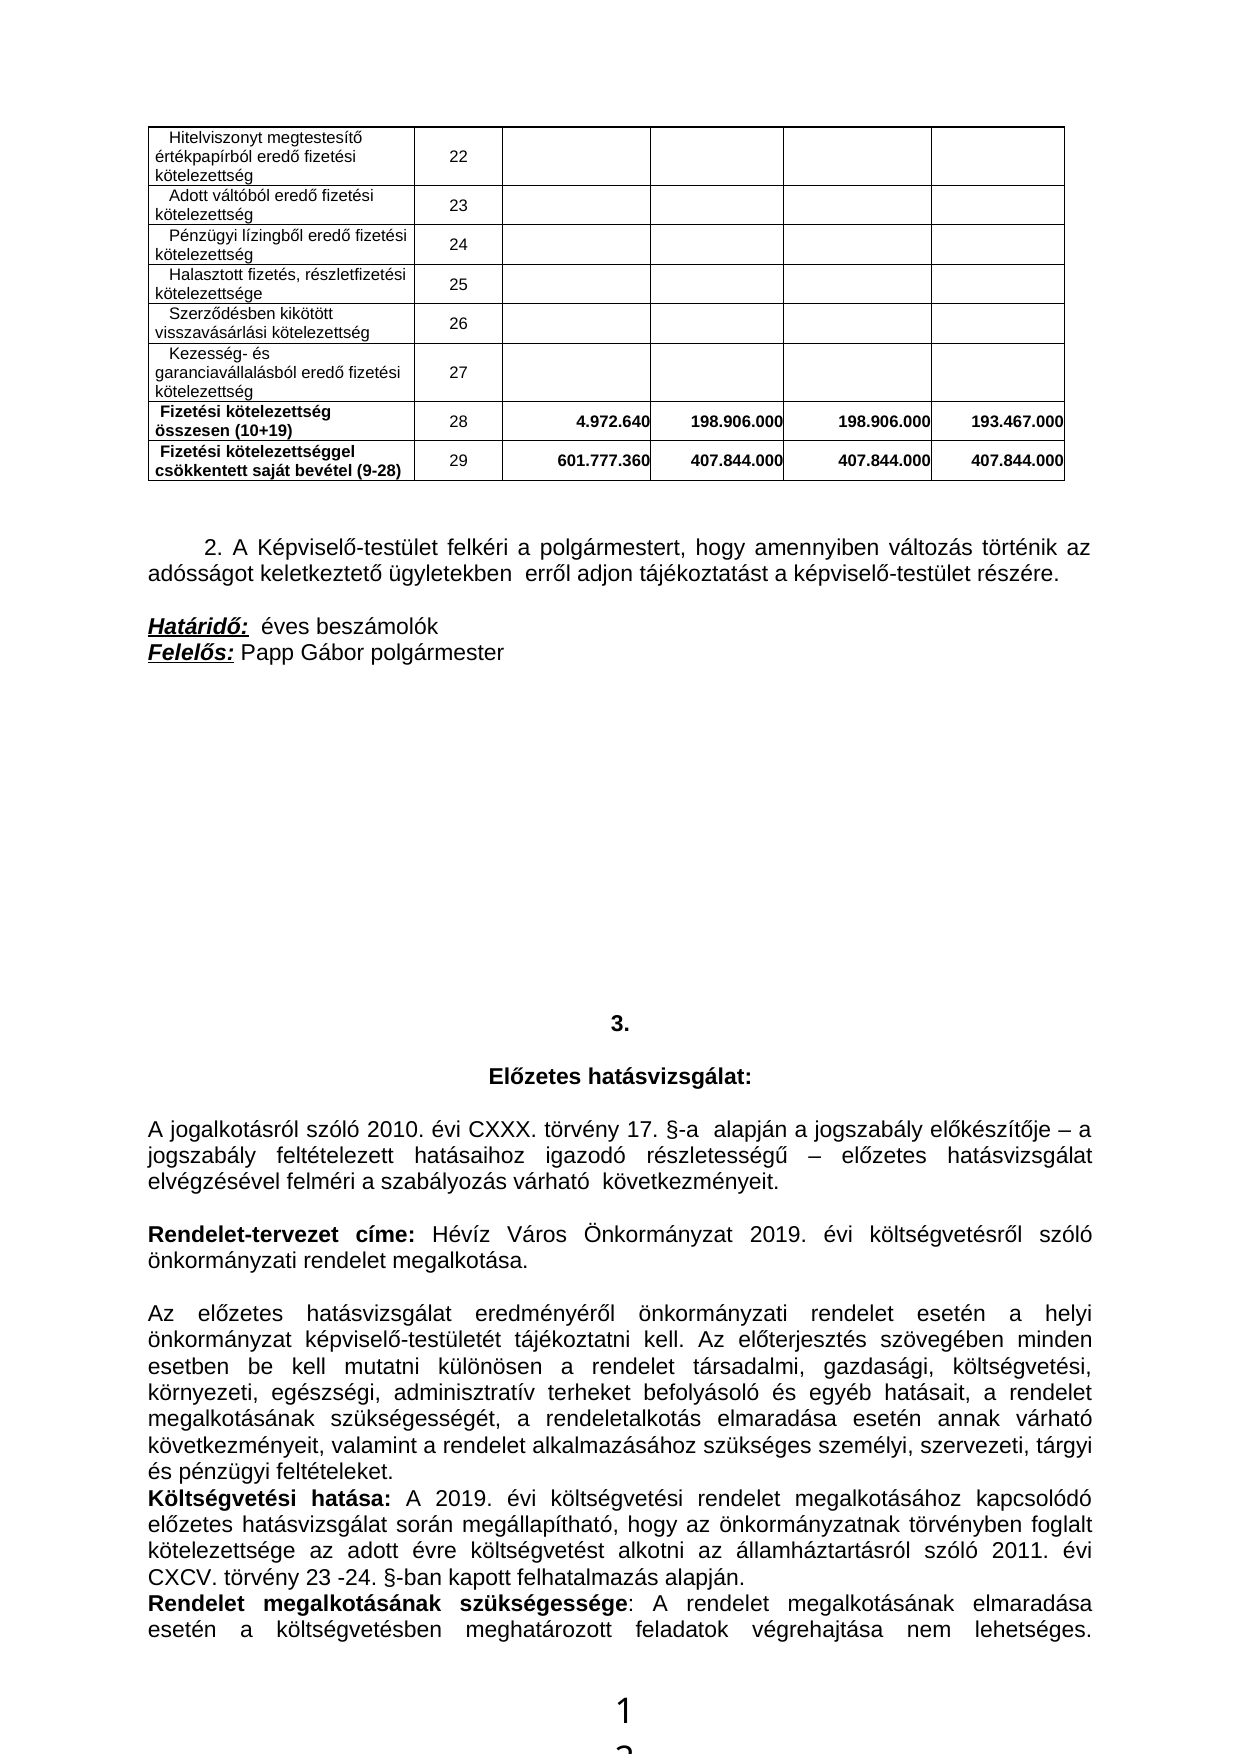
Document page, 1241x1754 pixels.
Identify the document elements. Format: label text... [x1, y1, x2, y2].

table_cell Fizetési kötelezettséggel csökkentett saját bevétel (9-28) [149, 441, 414, 480]
table_cell [784, 128, 931, 185]
table_cell [503, 344, 650, 401]
text Az előzetes hatásvizsgálat eredményéről önkormányzati rendelet esetén a helyi önkormányzat képviselő-testületét tájékoztatni kell. Az előterjesztés szövegében minden esetben be kell mutatni különösen a rendelet társadalmi, gazdasági, költségvetési, környezeti, egészségi, adminisztratív terheket befolyásoló és egyéb hatásait, a rendelet megalkotásának szükségességét, a rendeletalkotás elmaradása esetén annak várható következményeit, valamint a rendelet alkalmazásához szükséges személyi, szervezeti, tárgyi és pénzügyi feltételeket. [148, 1300, 1093, 1484]
table_cell [932, 304, 1064, 342]
table_cell 28 [415, 402, 502, 440]
table_cell [784, 304, 931, 342]
table_cell Fizetési kötelezettség összesen (10+19) [149, 402, 414, 440]
table_cell [784, 344, 931, 401]
table_cell [503, 225, 650, 264]
table_cell Hitelviszonyt megtestesítő értékpapírból eredő fizetési kötelezettség [149, 128, 414, 185]
table_cell 198.906.000 [651, 402, 783, 440]
text Költségvetési hatása: A 2019. évi költségvetési rendelet megalkotásához kapcsolódó előzetes hatásvizsgálat során megállapítható, hogy az önkormányzatnak törvényben foglalt kötelezettsége az adott évre költségvetést alkotni az államháztartásról szóló 2011. évi CXCV. törvény 23 -24. §-ban kapott felhatalmazás alapján. [148, 1484, 1093, 1590]
table_cell 193.467.000 [932, 402, 1064, 440]
table_cell 26 [415, 304, 502, 342]
table_cell [503, 265, 650, 303]
table_cell 407.844.000 [932, 441, 1064, 480]
table_cell Szerződésben kikötött visszavásárlási kötelezettség [149, 304, 414, 342]
table_cell [932, 186, 1064, 224]
table_cell [503, 186, 650, 224]
table_cell [784, 186, 931, 224]
table_cell [784, 265, 931, 303]
text 3. [148, 1010, 1093, 1036]
table_cell Adott váltóból eredő fizetési kötelezettség [149, 186, 414, 224]
text 2. A Képviselő-testület felkéri a polgármestert, hogy amennyiben változás történik az adósságot keletkeztető ügyletekben erről adjon tájékoztatást a képviselő-testület részére. [148, 533, 1093, 586]
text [148, 1590, 1093, 1643]
table_cell 407.844.000 [651, 441, 783, 480]
table_cell 4.972.640 [503, 402, 650, 440]
table_cell 601.777.360 [503, 441, 650, 480]
table_cell [503, 304, 650, 342]
text Rendelet-tervezet címe: Hévíz Város Önkormányzat 2019. évi költségvetésről szóló önkormányzati rendelet megalkotása. [148, 1221, 1093, 1274]
table_cell 27 [415, 344, 502, 401]
table_cell Kezesség- és garanciavállalásból eredő fizetési kötelezettség [149, 344, 414, 401]
table_cell 22 [415, 128, 502, 185]
table_cell [651, 304, 783, 342]
table_cell [651, 186, 783, 224]
table_cell 198.906.000 [784, 402, 931, 440]
table_cell 23 [415, 186, 502, 224]
text Felelős: Papp Gábor polgármester [148, 639, 1093, 665]
text Előzetes hatásvizsgálat: [148, 1063, 1093, 1089]
table_cell [651, 128, 783, 185]
table_cell 25 [415, 265, 502, 303]
table_cell [651, 344, 783, 401]
text Határidő: éves beszámolók [148, 613, 1093, 639]
table_cell [503, 128, 650, 185]
table_cell Halasztott fizetés, részletfizetési kötelezettsége [149, 265, 414, 303]
table_cell [932, 265, 1064, 303]
table_cell [932, 128, 1064, 185]
table_cell [651, 265, 783, 303]
table_cell 407.844.000 [784, 441, 931, 480]
table_cell [932, 225, 1064, 264]
text A jogalkotásról szóló 2010. évi CXXX. törvény 17. §-a alapján a jogszabály előkészítője – a jogszabály feltételezett hatásaihoz igazodó részletességű – előzetes hatásvizsgálat elvégzésével felméri a szabályozás várható következményeit. [148, 1116, 1093, 1194]
table_cell 24 [415, 225, 502, 264]
table_cell Pénzügyi lízingből eredő fizetési kötelezettség [149, 225, 414, 264]
table_cell [651, 225, 783, 264]
table_cell 29 [415, 441, 502, 480]
table_cell [784, 225, 931, 264]
table_cell [932, 344, 1064, 401]
